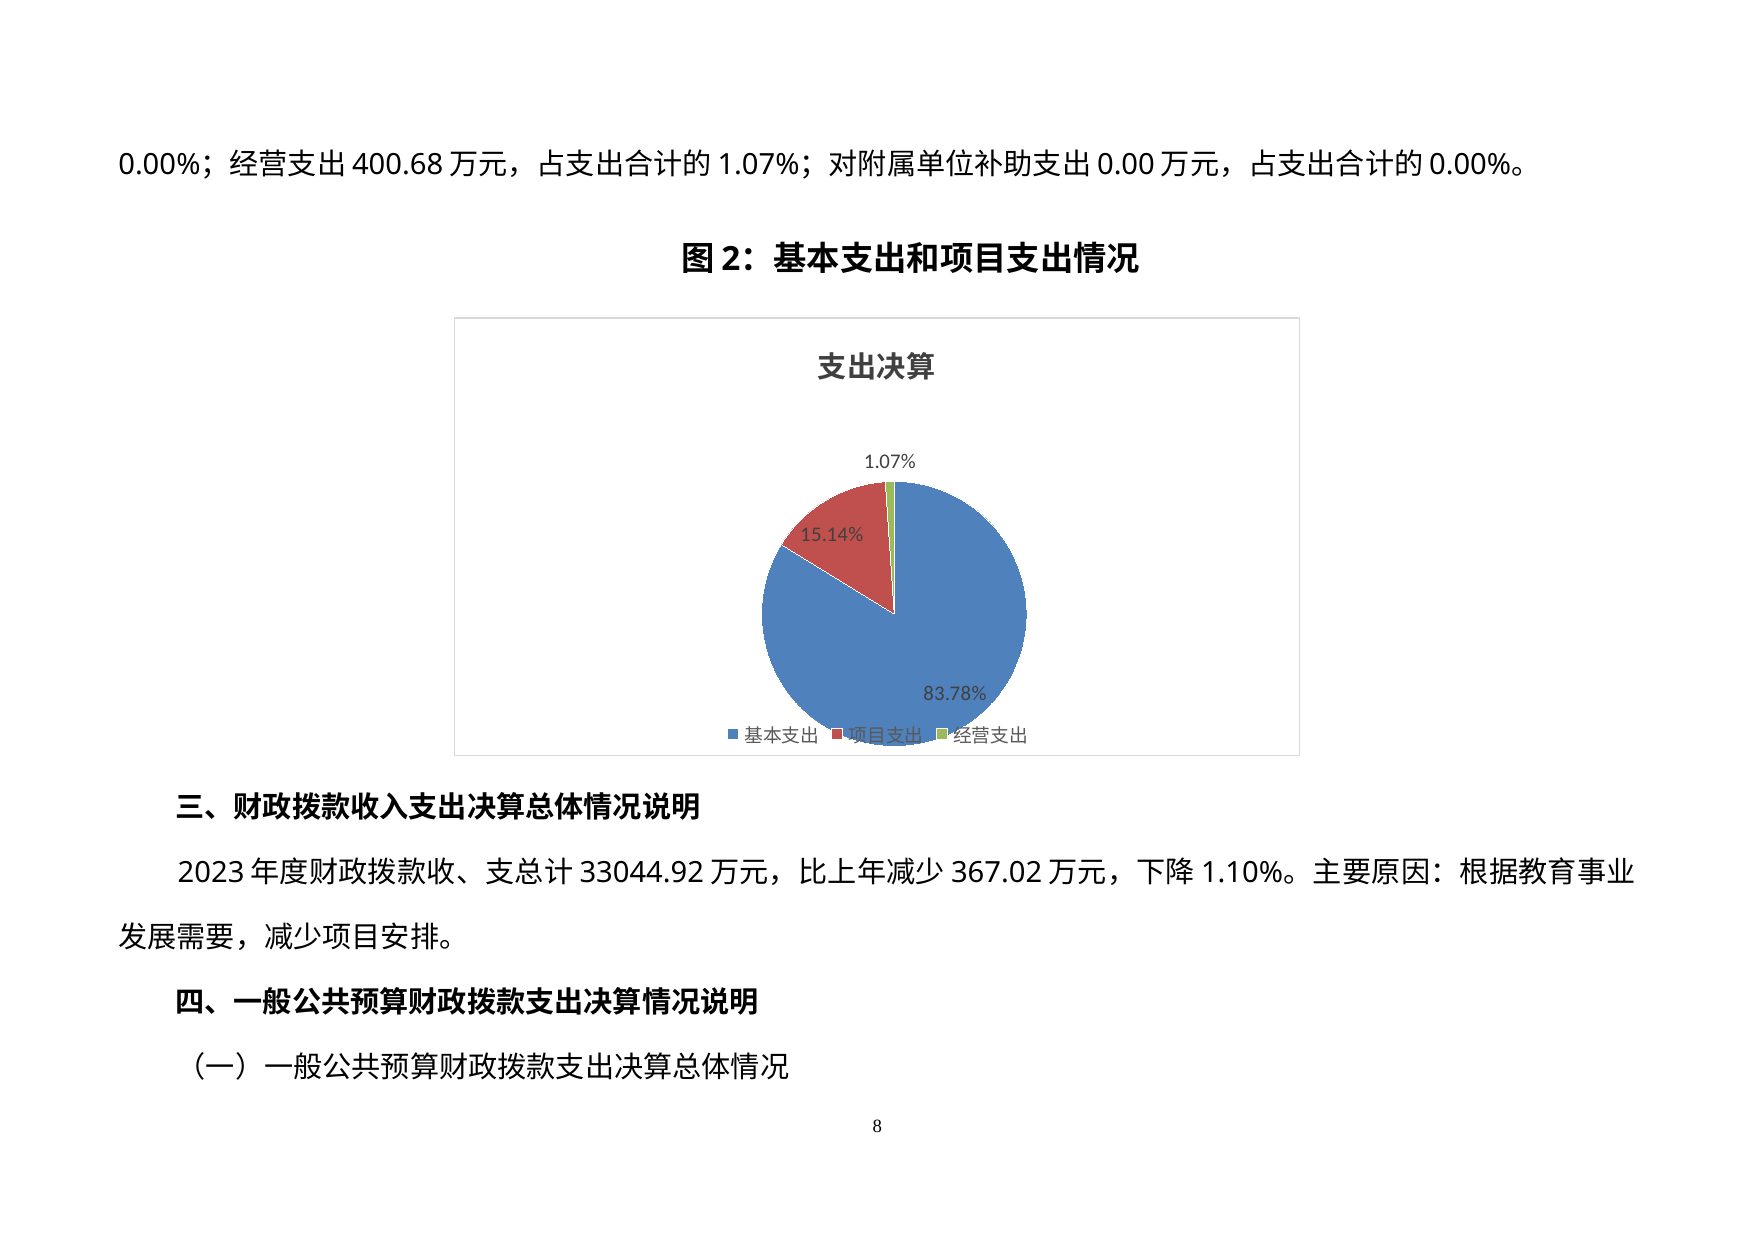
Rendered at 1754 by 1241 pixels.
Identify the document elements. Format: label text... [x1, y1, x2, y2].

text 2023年度财政拨款收、支总计33044.92万元，比上年减少367.02万元，下降1.10%。主要原因：根据教育事业发展需要，减少项目安排。 [118, 837, 1636, 967]
text 四、一般公共预算财政拨款支出决算情况说明 [118, 967, 1636, 1032]
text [118, 129, 1636, 194]
text 三、财政拨款收入支出决算总体情况说明 [118, 772, 1636, 837]
subtitle 图2：基本支出和项目支出情况 [118, 223, 1636, 288]
text （一）一般公共预算财政拨款支出决算总体情况 [118, 1032, 1636, 1097]
